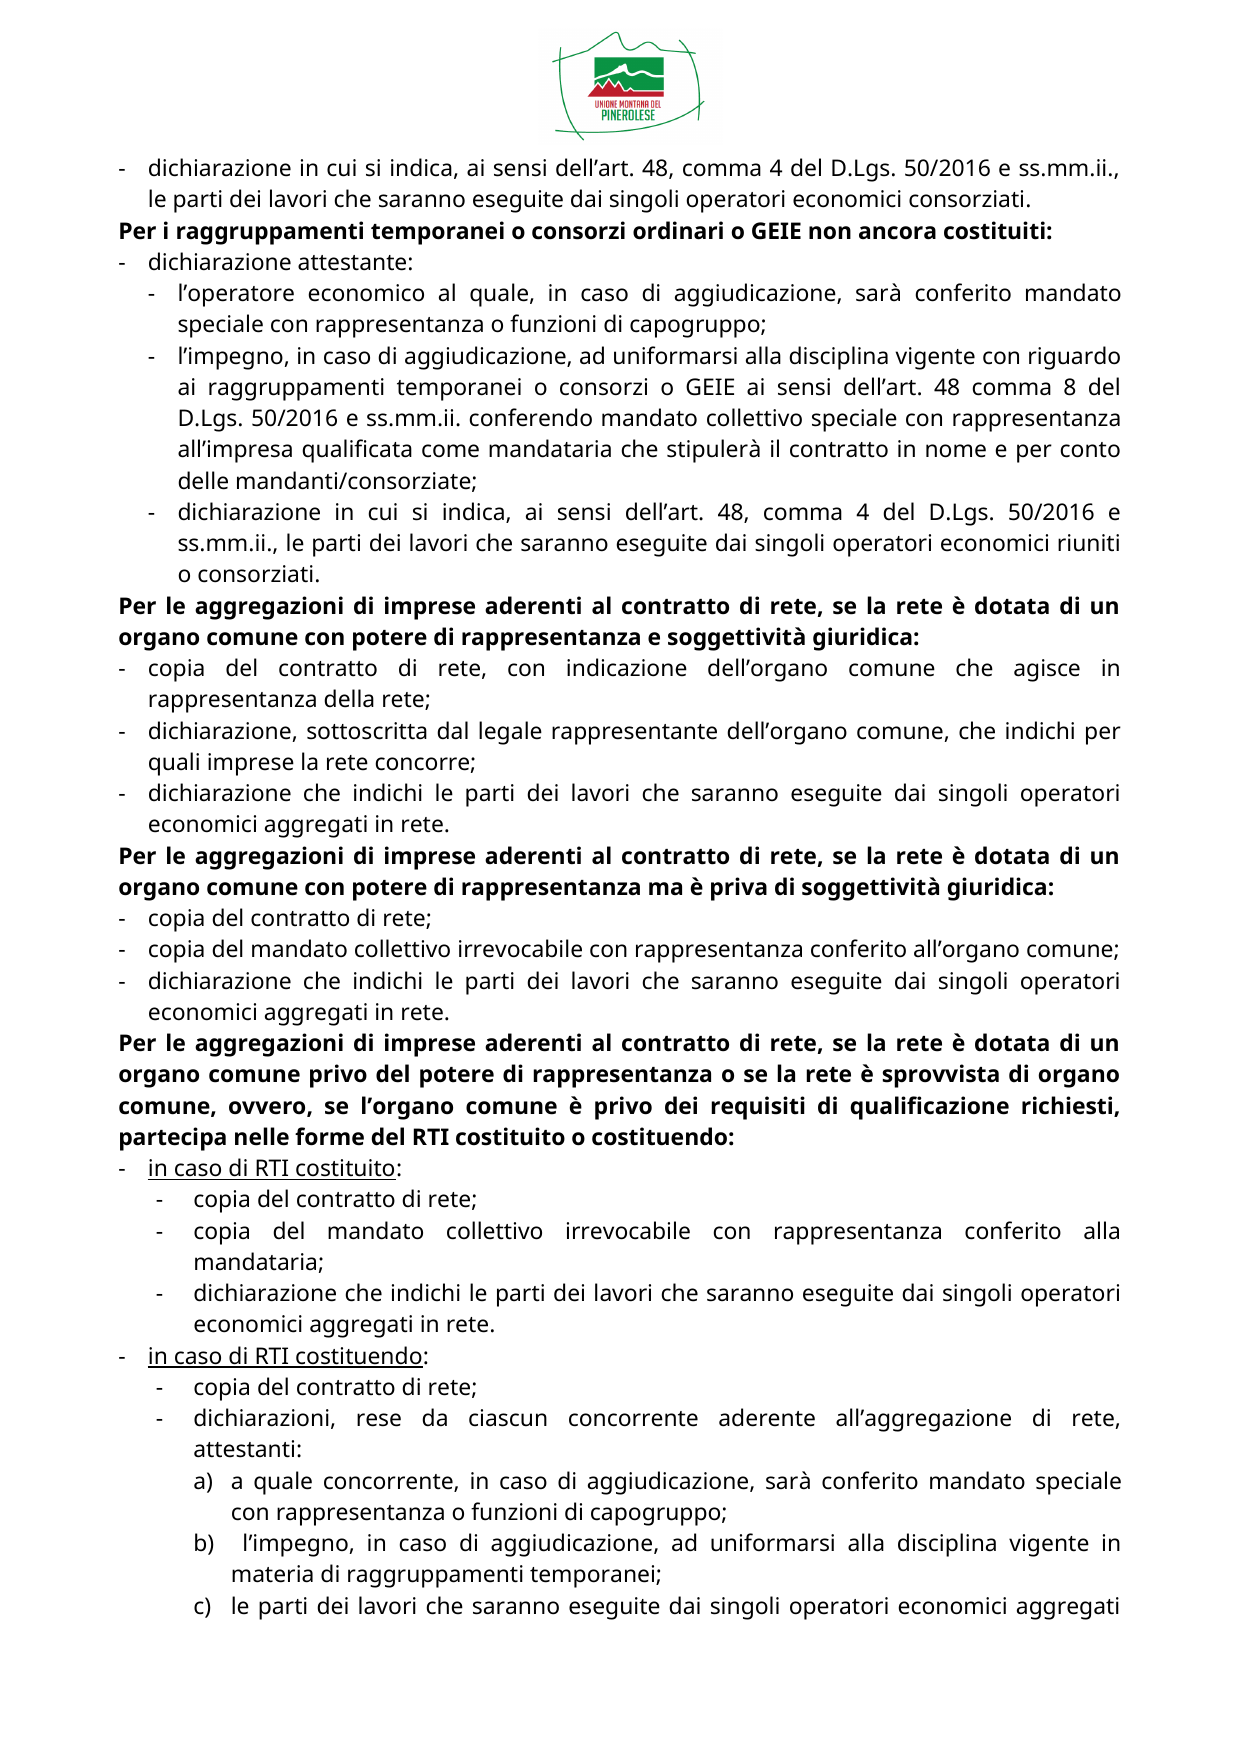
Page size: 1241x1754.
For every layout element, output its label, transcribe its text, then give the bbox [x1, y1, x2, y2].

list in caso di RTI costituendo: [118, 1340, 1122, 1371]
list dichiarazione che indichi le parti dei lavori che saranno eseguite dai singoli operatori economici aggregati in rete. [156, 1277, 1122, 1340]
list copia del contratto di rete; [118, 902, 1122, 933]
list copia del contratto di rete; [156, 1183, 1122, 1215]
list dichiarazione, sottoscritta dal legale rappresentante dell’organo comune, che indichi per quali imprese la rete concorre; [118, 715, 1122, 777]
list l’impegno, in caso di aggiudicazione, ad uniformarsi alla disciplina vigente in materia di raggruppamenti temporanei; [193, 1527, 1122, 1590]
list copia del mandato collettivo irrevocabile con rappresentanza conferito all’organo comune; [118, 933, 1122, 965]
list copia del contratto di rete, con indicazione dell’organo comune che agisce in rappresentanza della rete; [118, 652, 1122, 715]
list l’operatore economico al quale, in caso di aggiudicazione, sarà conferito mandato speciale con rappresentanza o funzioni di capogruppo; [148, 277, 1122, 340]
list l’impegno, in caso di aggiudicazione, ad uniformarsi alla disciplina vigente con riguardo ai raggruppamenti temporanei o consorzi o GEIE ai sensi dell’art. 48 comma 8 del D.Lgs. 50/2016 e ss.mm.ii. conferendo mandato collettivo speciale con rappresentanza all’impresa qualificata come mandataria che stipulerà il contratto in nome e per conto delle mandanti/consorziate; [148, 340, 1122, 496]
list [193, 1590, 1122, 1621]
list dichiarazione che indichi le parti dei lavori che saranno eseguite dai singoli operatori economici aggregati in rete. [118, 965, 1122, 1027]
list dichiarazione in cui si indica, ai sensi dell’art. 48, comma 4 del D.Lgs. 50/2016 e ss.mm.ii., le parti dei lavori che saranno eseguite dai singoli operatori economici riuniti o consorziati. [148, 496, 1122, 590]
list copia del contratto di rete; [156, 1371, 1122, 1402]
text Per le aggregazioni di imprese aderenti al contratto di rete, se la rete è dotata di un organo comune con potere di rappresentanza ma è priva di soggettività giuridica: [118, 840, 1122, 902]
list copia del mandato collettivo irrevocabile con rappresentanza conferito alla mandataria; [156, 1215, 1122, 1277]
list in caso di RTI costituito: [118, 1152, 1122, 1183]
list dichiarazione che indichi le parti dei lavori che saranno eseguite dai singoli operatori economici aggregati in rete. [118, 777, 1122, 840]
list dichiarazioni, rese da ciascun concorrente aderente all’aggregazione di rete, attestanti: [156, 1402, 1122, 1465]
text Per le aggregazioni di imprese aderenti al contratto di rete, se la rete è dotata di un organo comune con potere di rappresentanza e soggettività giuridica: [118, 590, 1122, 652]
list dichiarazione attestante: [118, 246, 1122, 277]
list a quale concorrente, in caso di aggiudicazione, sarà conferito mandato speciale con rappresentanza o funzioni di capogruppo; [193, 1465, 1122, 1527]
list dichiarazione in cui si indica, ai sensi dell’art. 48, comma 4 del D.Lgs. 50/2016 e ss.mm.ii., le parti dei lavori che saranno eseguite dai singoli operatori economici consorziati. [118, 152, 1122, 215]
text Per i raggruppamenti temporanei o consorzi ordinari o GEIE non ancora costituiti: [118, 215, 1122, 246]
text Per le aggregazioni di imprese aderenti al contratto di rete, se la rete è dotata di un organo comune privo del potere di rappresentanza o se la rete è sprovvista di organo comune, ovvero, se l’organo comune è privo dei requisiti di qualificazione richiesti, partecipa nelle forme del RTI costituito o costituendo: [118, 1027, 1122, 1152]
